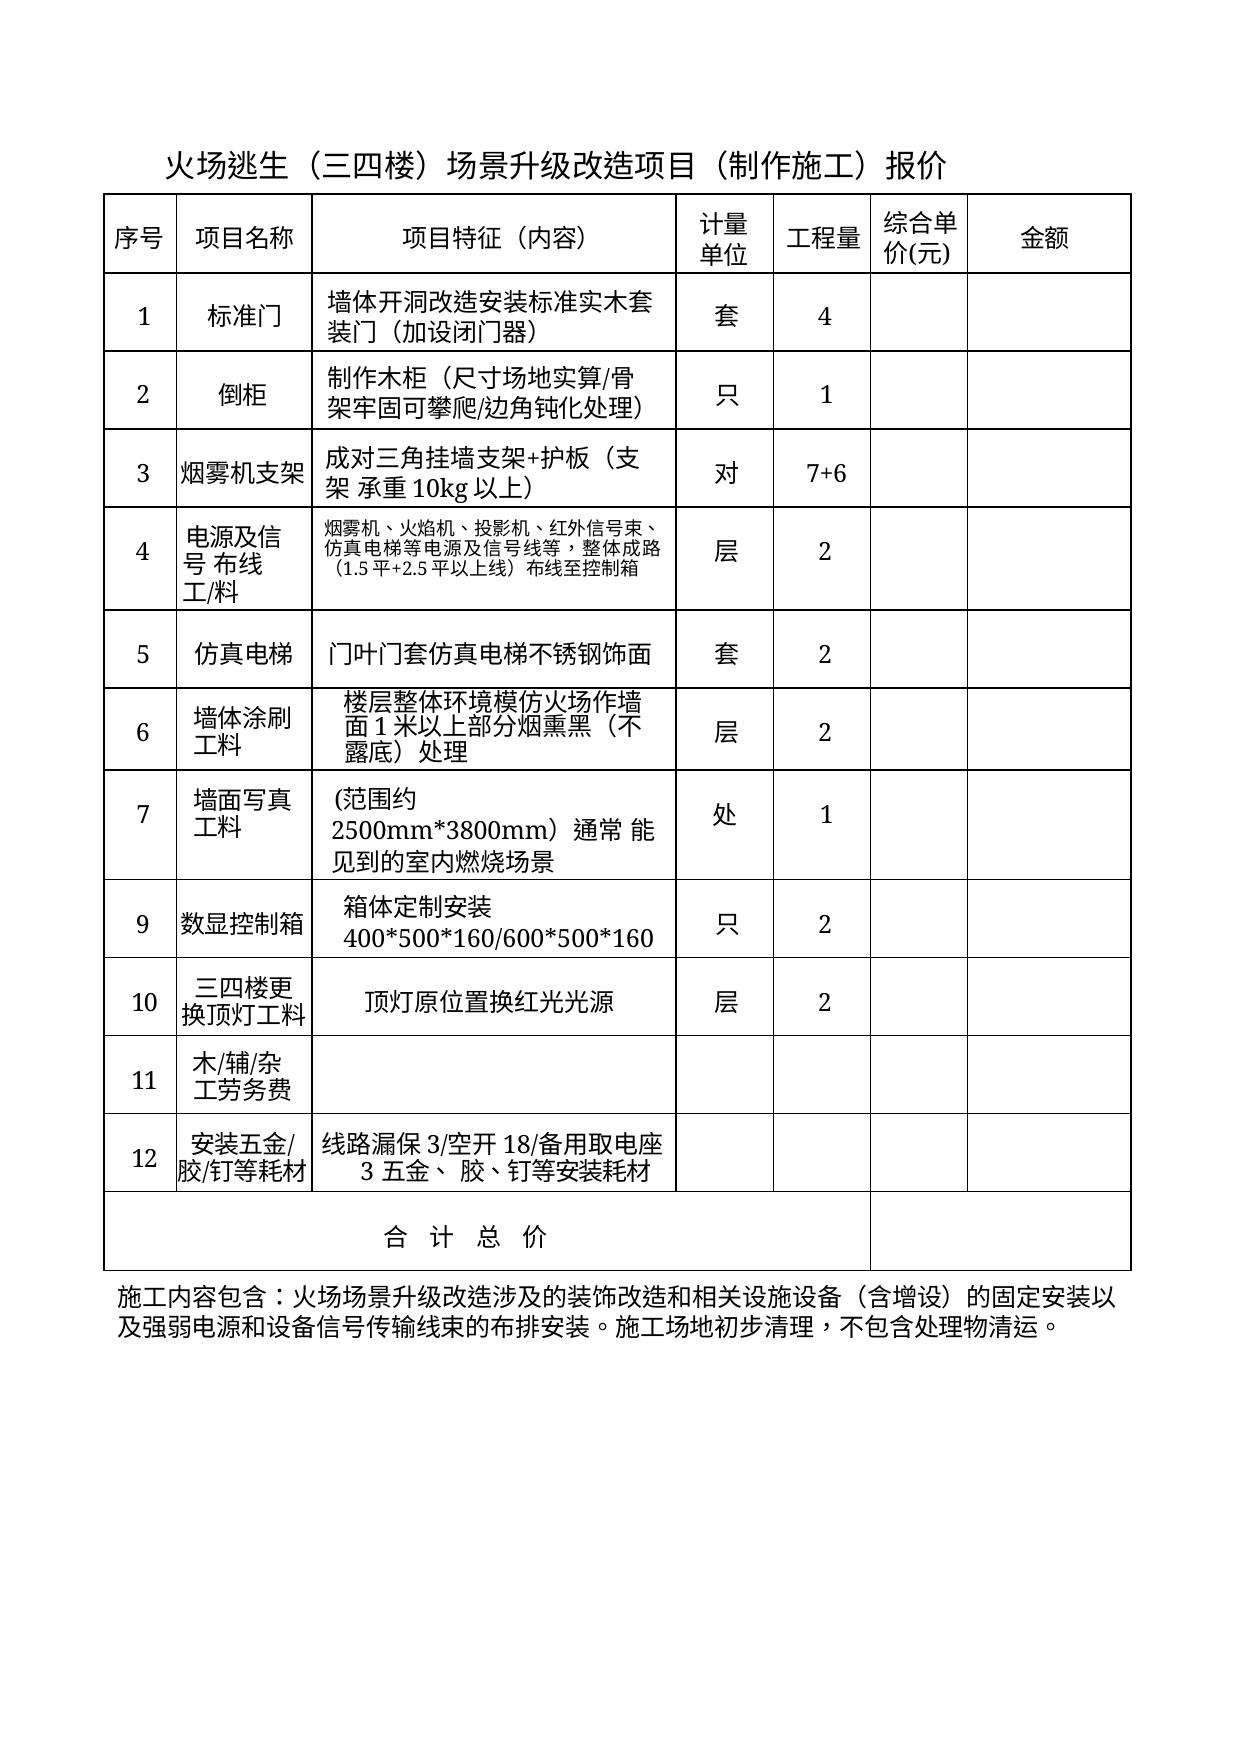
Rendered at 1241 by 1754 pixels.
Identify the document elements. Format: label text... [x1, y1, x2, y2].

table_cell 4 [774, 274, 870, 350]
table_cell 1 [774, 352, 870, 428]
table_cell [968, 689, 1130, 769]
table_cell 数显控制箱 [177, 880, 311, 957]
table_cell 只 [677, 880, 773, 957]
table_cell [968, 352, 1130, 428]
table_cell [871, 958, 967, 1035]
table_cell [313, 1036, 675, 1113]
table_cell 电源及信号 布线工/料 [177, 508, 311, 609]
table_cell 5 [105, 611, 176, 687]
table_cell 安装五金/ 胶/钉等耗材 [177, 1114, 311, 1191]
table_cell [968, 880, 1130, 957]
table_cell 3 [105, 430, 176, 506]
table_cell 楼层整体环境模仿火场作墙 面1米以上部分烟熏黑（不 露底）处理 [313, 689, 675, 769]
table_cell 2 [774, 880, 870, 957]
table_header 计量 单位 [677, 195, 773, 272]
table_cell [774, 1114, 870, 1191]
table_cell 箱体定制安装 400*500*160/600*500*160 [313, 880, 675, 957]
table_cell 对 [677, 430, 773, 506]
table_cell [871, 274, 967, 350]
table_cell [871, 689, 967, 769]
table_cell 2 [105, 352, 176, 428]
table_cell [871, 611, 967, 687]
table_cell 2 [774, 958, 870, 1035]
table_cell 三四楼更 换顶灯工料 [177, 958, 311, 1035]
table_header 工程量 [774, 195, 870, 272]
table_cell [968, 1036, 1130, 1113]
table_cell [968, 274, 1130, 350]
table_cell [871, 1192, 1130, 1270]
table_cell [968, 958, 1130, 1035]
table_cell 2 [774, 508, 870, 609]
table_cell 仿真电梯 [177, 611, 311, 687]
table_cell 层 [677, 689, 773, 769]
table_cell [871, 508, 967, 609]
table_cell 只 [677, 352, 773, 428]
table_cell 7+6 [774, 430, 870, 506]
table_cell 烟雾机、火焰机、投影机、红外信号束、 仿真电梯等电源及信号线等，整体成路 （1.5平+2.5平以上线）布线至控制箱 [313, 508, 675, 609]
text 火场逃生（三四楼）场景升级改造项目（制作施工）报价 [164, 147, 1133, 186]
table_cell 11 [105, 1036, 176, 1113]
table_cell 门叶门套仿真电梯不锈钢饰面 [313, 611, 675, 687]
table_header 项目特征（内容） [313, 195, 675, 272]
table_cell 7 [105, 771, 176, 878]
table_cell [871, 430, 967, 506]
table_header 综合单 价(元) [871, 195, 967, 272]
table_cell 顶灯原位置换红光光源 [313, 958, 675, 1035]
table_cell [871, 771, 967, 878]
table_cell 制作木柜（尺寸场地实算/骨 架牢固可攀爬/边角钝化处理） [313, 352, 675, 428]
table_cell 线路漏保3/空开18/备用取电座3 五金、 胶、钉等安装耗材 [313, 1114, 675, 1191]
table_cell 10 [105, 958, 176, 1035]
table_cell [677, 1036, 773, 1113]
table_cell [871, 1114, 967, 1191]
table_cell 1 [774, 771, 870, 878]
table_cell [968, 1114, 1130, 1191]
table_cell [677, 1114, 773, 1191]
table_cell 木/辅/杂 工劳务费 [177, 1036, 311, 1113]
table_header 序号 [105, 195, 176, 272]
table_cell 2 [774, 689, 870, 769]
table_cell 合 计 总 价 [105, 1192, 870, 1270]
table_cell [968, 508, 1130, 609]
table_cell 层 [677, 508, 773, 609]
table_cell [871, 880, 967, 957]
table_cell 标准门 [177, 274, 311, 350]
table_cell 层 [677, 958, 773, 1035]
table_cell [774, 1036, 870, 1113]
table_cell 6 [105, 689, 176, 769]
table_cell 1 [105, 274, 176, 350]
table_cell 4 [105, 508, 176, 609]
table_cell 墙体开洞改造安装标准实木套 装门（加设闭门器） [313, 274, 675, 350]
table_cell 处 [677, 771, 773, 878]
table_cell 倒柜 [177, 352, 311, 428]
table_header 项目名称 [177, 195, 311, 272]
table_cell 墙面写真 工料 [177, 771, 311, 878]
table_cell [871, 1036, 967, 1113]
table_cell 套 [677, 611, 773, 687]
table_cell [968, 430, 1130, 506]
table_cell 2 [774, 611, 870, 687]
table_cell 套 [677, 274, 773, 350]
table_cell 成对三角挂墙支架+护板（支架 承重10kg以上） [313, 430, 675, 506]
table_cell 12 [105, 1114, 176, 1191]
table_cell [871, 352, 967, 428]
table_cell [968, 611, 1130, 687]
table_cell [968, 771, 1130, 878]
table_cell 墙体涂刷 工料 [177, 689, 311, 769]
table_cell 9 [105, 880, 176, 957]
table_cell (范围约2500mm*3800mm）通常 能见到的室内燃烧场景 [313, 771, 675, 878]
table_header 金额 [968, 195, 1130, 272]
text 施工内容包含：火场场景升级改造涉及的装饰改造和相关设施设备（含增设）的固定安装以 及强弱电源和设备信号传输线束的布排安装。施工场地初步清理，不包含处理物清运。 [117, 1281, 1117, 1344]
table_cell 烟雾机支架 [177, 430, 311, 506]
